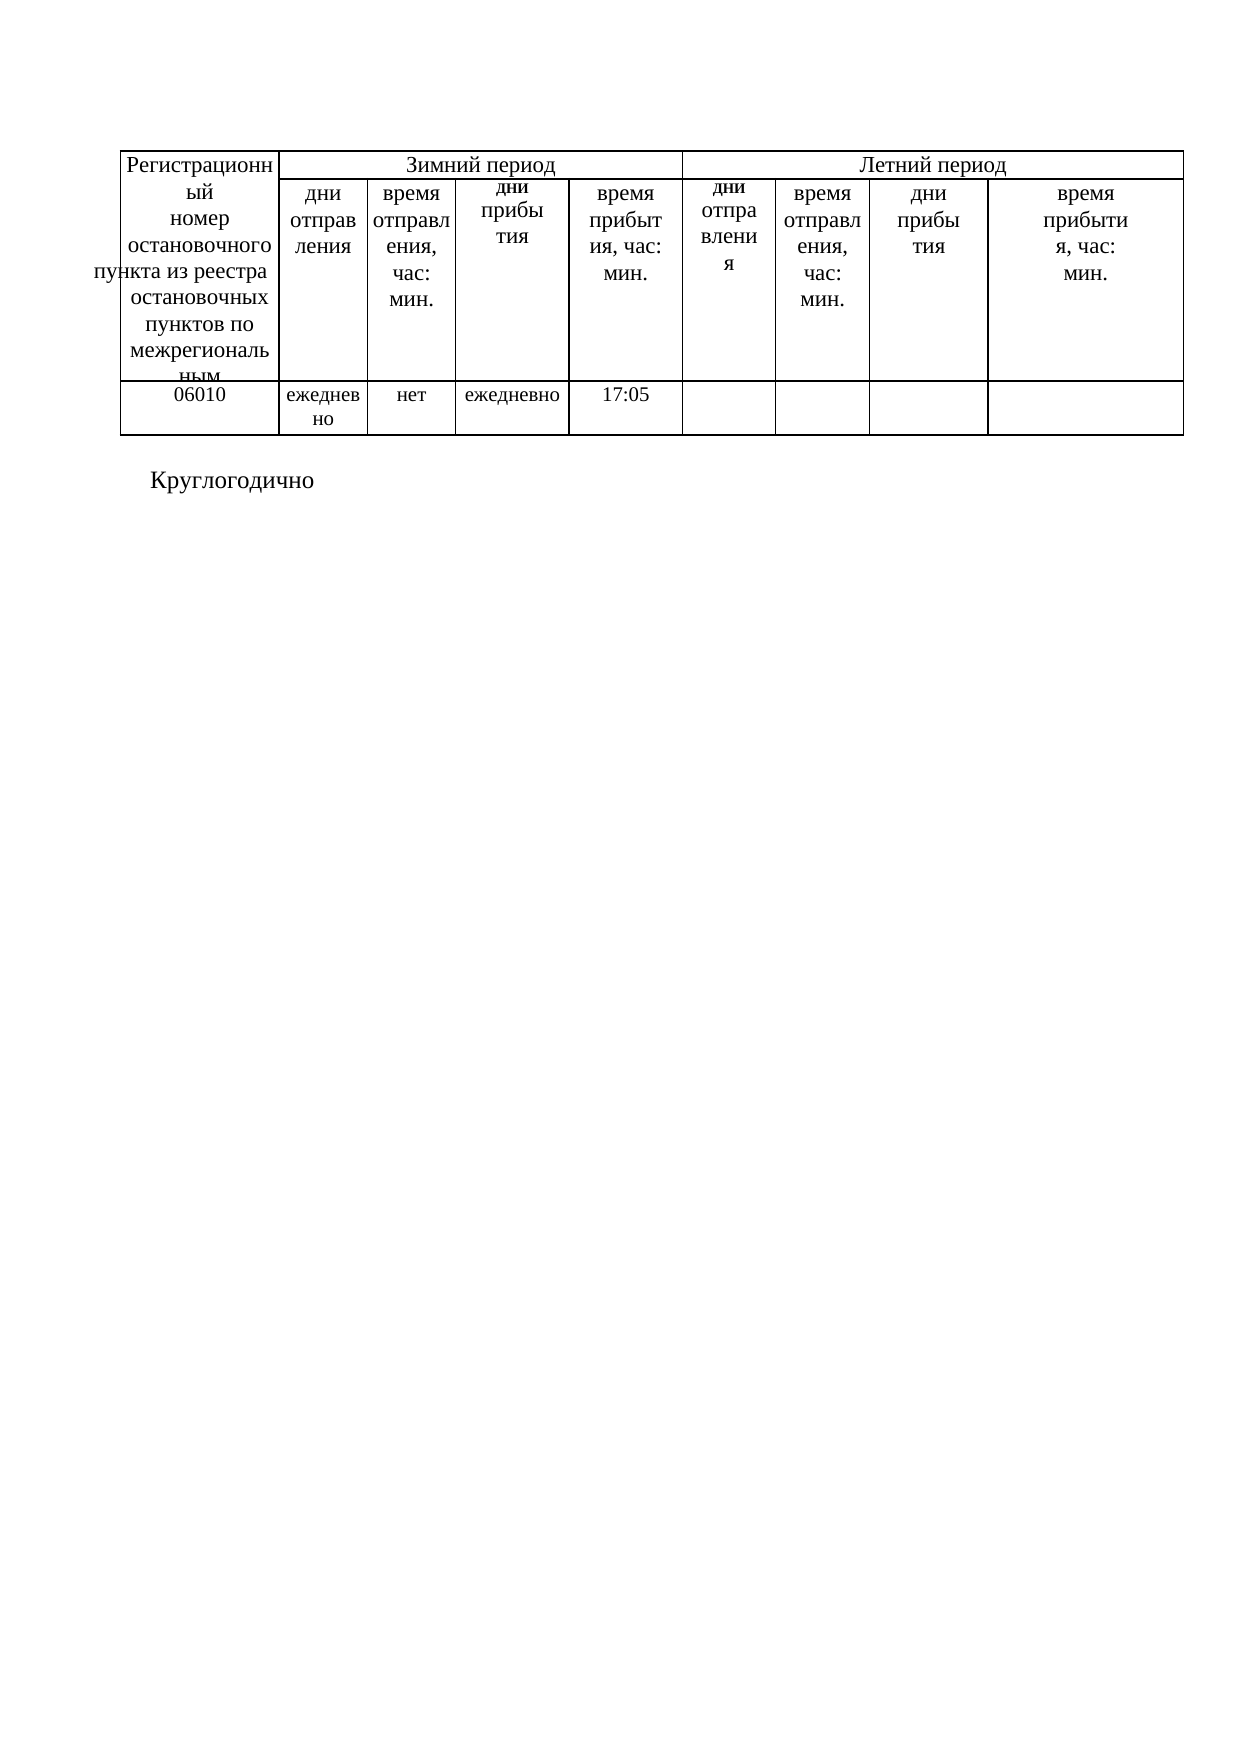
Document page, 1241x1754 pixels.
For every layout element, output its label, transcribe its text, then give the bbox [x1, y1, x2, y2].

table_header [121, 152, 278, 380]
table_cell [989, 382, 1183, 434]
table_cell 06010 [121, 382, 278, 434]
table_cell нет [368, 382, 455, 434]
table_cell 17:05 [570, 382, 682, 434]
table_cell ежедневно [456, 382, 568, 434]
table_cell время прибыт ия, час: мин. [570, 180, 682, 380]
table_cell ДНИ прибы тия [456, 180, 568, 380]
text Круглогодично [150, 465, 1090, 493]
table_cell [776, 382, 869, 434]
table_header Зимний период [280, 152, 682, 178]
table_cell ежедневно [280, 382, 367, 434]
table_cell время прибыти я, час: мин. [989, 180, 1183, 380]
table_cell ДНИ отпра влени я [683, 180, 775, 380]
table_cell дни прибы тия [870, 180, 987, 380]
table_cell [683, 382, 775, 434]
table_cell [870, 382, 987, 434]
table_cell время отправл ения, час: мин. [776, 180, 869, 380]
table_cell дни отправ ления [280, 180, 367, 380]
table_header Летний период [683, 152, 1183, 178]
table_cell время отправл ения, час: мин. [368, 180, 455, 380]
